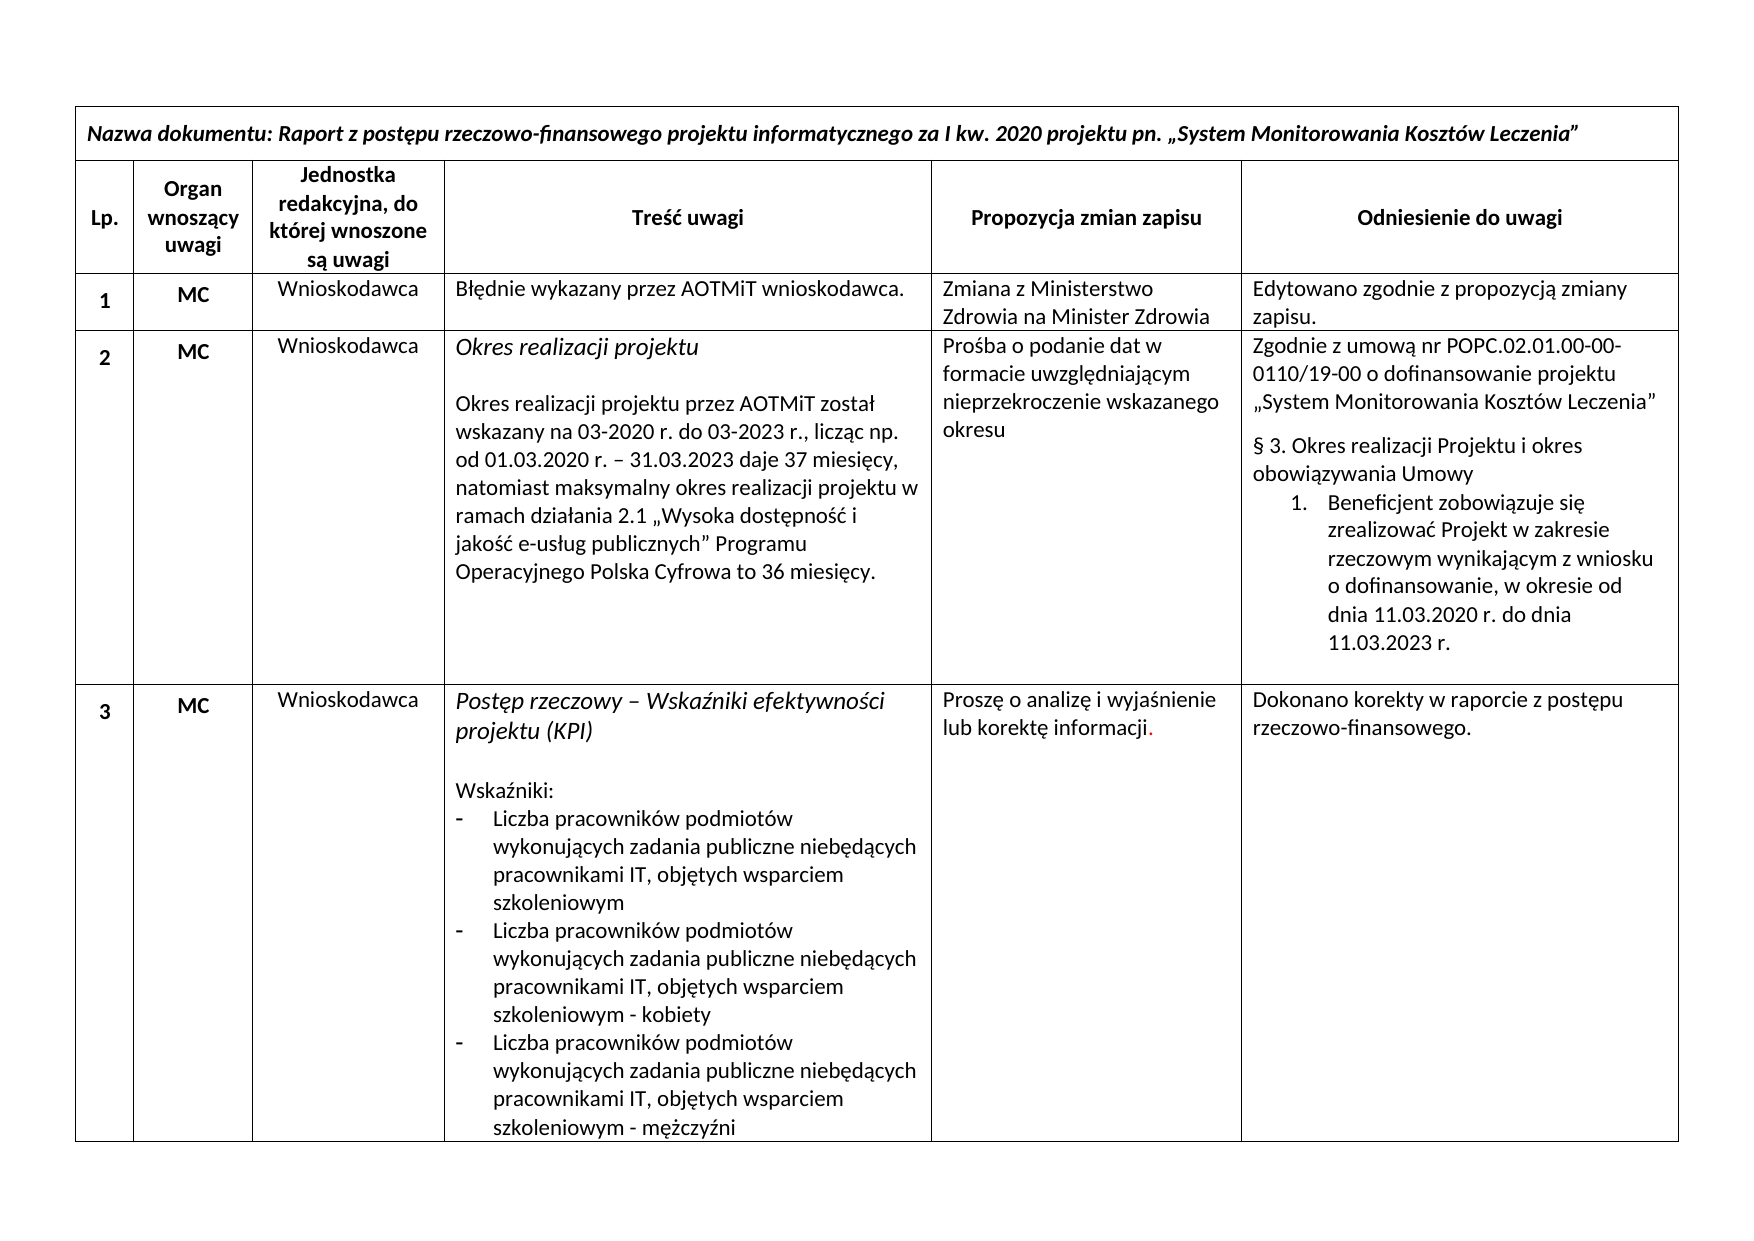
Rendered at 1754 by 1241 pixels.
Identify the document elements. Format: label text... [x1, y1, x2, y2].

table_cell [1242, 685, 1678, 1141]
table_cell Prośba o podanie dat w formacie uwzględniającym nieprzekroczenie wskazanego okresu [932, 331, 1241, 684]
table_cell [932, 685, 1241, 1141]
table_cell MC [134, 331, 252, 684]
table_cell Edytowano zgodnie z propozycją zmiany zapisu. [1242, 274, 1678, 330]
table_cell 3 [76, 685, 133, 1141]
table_cell Propozycja zmian zapisu [932, 161, 1241, 273]
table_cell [445, 685, 931, 1141]
table_cell 2 [76, 331, 133, 684]
table_cell Wnioskodawca [253, 331, 444, 684]
table_cell Wnioskodawca [253, 274, 444, 330]
table_cell MC [134, 274, 252, 330]
table_cell Zgodnie z umową nr POPC.02.01.00-00-0110/19-00 o dofinansowanie projektu „System Monitorowania Kosztów Leczenia” § 3. Okres realizacji Projektu i okres obowiązywania Umowy Beneficjent zobowiązuje się zrealizować Projekt w zakresie rzeczowym wynikającym z wniosku o dofinansowanie, w okresie od dnia 11.03.2020 r. do dnia 11.03.2023 r. [1242, 331, 1678, 684]
table_cell Organ wnoszący uwagi [134, 161, 252, 273]
table_cell Lp. [76, 161, 133, 273]
table_cell Treść uwagi [445, 161, 931, 273]
table_cell Błędnie wykazany przez AOTMiT wnioskodawca. [445, 274, 931, 330]
table_cell MC [134, 685, 252, 1141]
table_cell Okres realizacji projektu Okres realizacji projektu przez AOTMiT został wskazany na 03-2020 r. do 03-2023 r., licząc np. od 01.03.2020 r. – 31.03.2023 daje 37 miesięcy, natomiast maksymalny okres realizacji projektu w ramach działania 2.1 „Wysoka dostępność i jakość e-usług publicznych” Programu Operacyjnego Polska Cyfrowa to 36 miesięcy. [445, 331, 931, 684]
table_cell 1 [76, 274, 133, 330]
table_cell Jednostka redakcyjna, do której wnoszone są uwagi [253, 161, 444, 273]
table_cell Zmiana z Ministerstwo Zdrowia na Minister Zdrowia [932, 274, 1241, 330]
table_cell Wnioskodawca [253, 685, 444, 1141]
table_cell Odniesienie do uwagi [1242, 161, 1678, 273]
table_header Nazwa dokumentu: Raport z postępu rzeczowo-finansowego projektu informatycznego za I kw. 2020 projektu pn. „System Monitorowania Kosztów Leczenia” [76, 107, 1678, 159]
